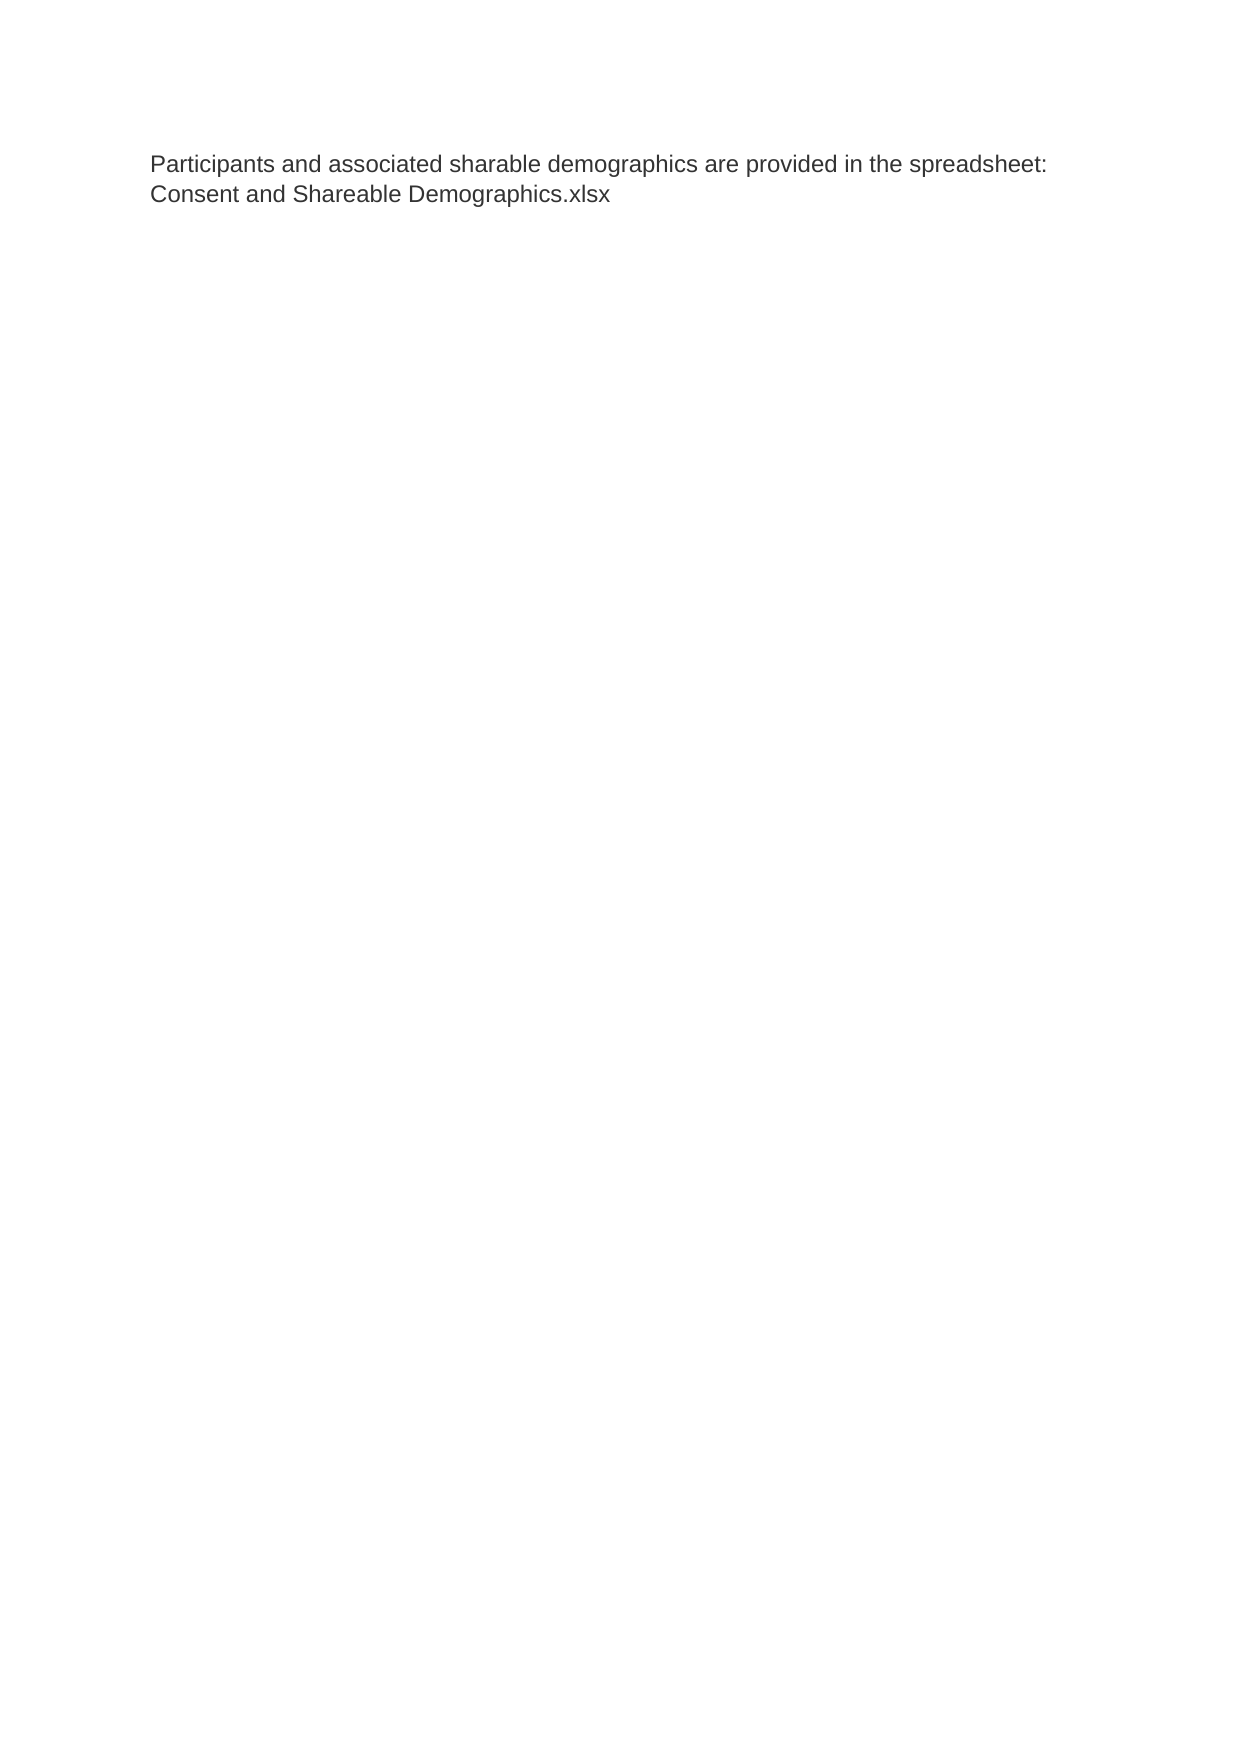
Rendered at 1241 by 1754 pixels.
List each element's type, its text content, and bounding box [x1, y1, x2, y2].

text Participants and associated sharable demographics are provided in the spreadsheet: Consent and Shareable Demographics.xlsx [150, 150, 1090, 207]
